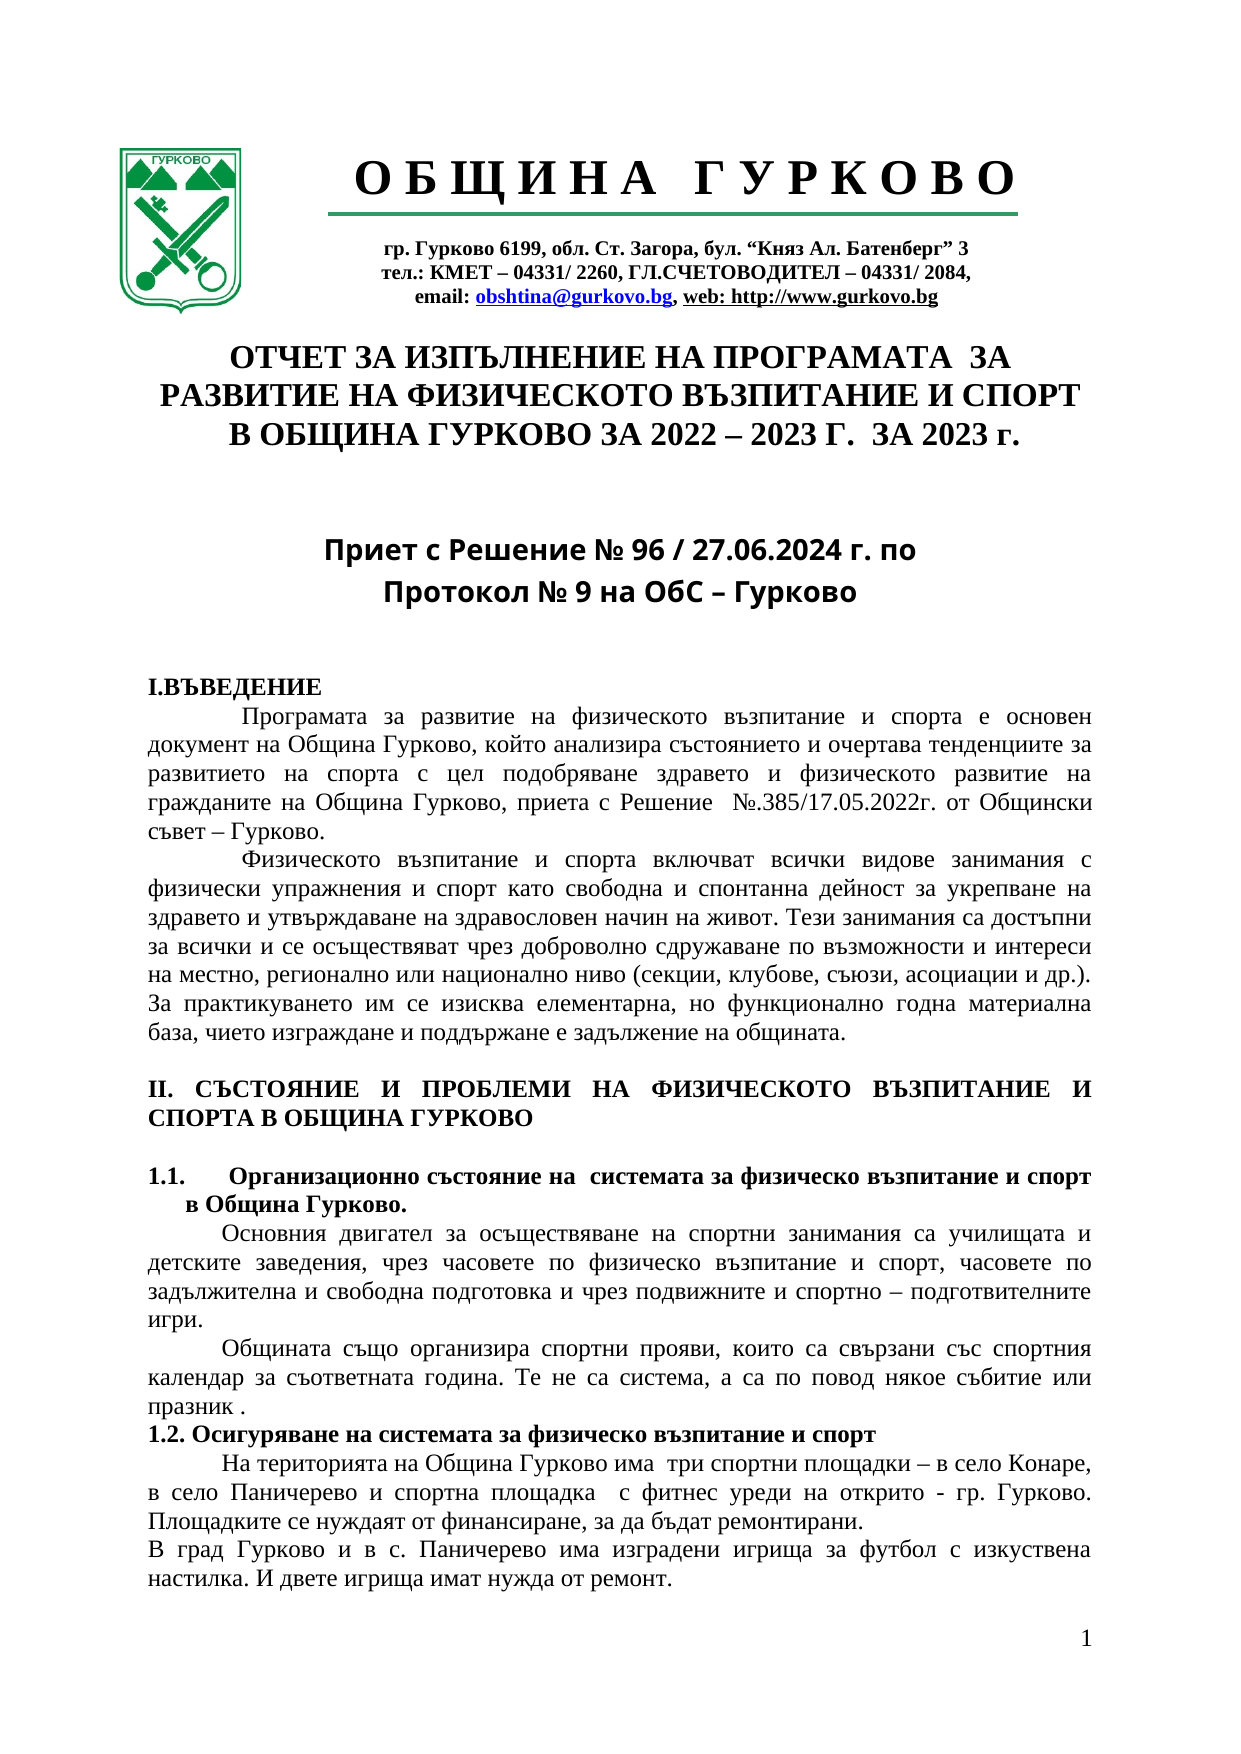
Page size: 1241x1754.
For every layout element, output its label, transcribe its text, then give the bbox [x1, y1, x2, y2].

text О Б Щ И Н А Г У Р К О В О [148, 148, 1033, 205]
text В ОБЩИНА ГУРКОВО ЗА 2022 – 2023 Г. ЗА 2023 г. [148, 414, 1093, 452]
list Организационно състояние на системата за физическо възпитание и спорт в Община Гурково. [148, 1161, 1093, 1218]
text Програмата за развитие на физическото възпитание и спорта е основен документ на Община Гурково, който анализира състоянието и очертава тенденциите за развитието на спорта с цел подобряване здравето и физическото развитие на гражданите на Община Гурково, приета с Решение №.385/17.05.2022г. от Общински съвет – Гурково. [148, 701, 1093, 844]
text ОТЧЕТ ЗА ИЗПЪЛНЕНИЕ НА ПРОГРАМАТА ЗА РАЗВИТИЕ НА ФИЗИЧЕСКОТО ВЪЗПИТАНИЕ И СПОРТ [148, 337, 1093, 414]
text тел.: КМЕТ – 04331/ 2260, ГЛ.СЧЕТОВОДИТЕЛ – 04331/ 2084, [148, 260, 1093, 284]
text В град Гурково и в с. Паничерево има изградени игрища за футбол с изкуствена настилка. И двете игрища имат нужда от ремонт. [148, 1534, 1093, 1592]
text Протокол № 9 на ОбС – Гурково [148, 572, 1093, 611]
text Общината също организира спортни прояви, които са свързани със спортния календар за съответната година. Те не са система, а са по повод някое събитие или празник . [148, 1333, 1093, 1419]
picture [119, 148, 242, 314]
text email: obshtina@gurkovo.bg, web: http://www.gurkovo.bg [148, 284, 1093, 308]
text Физическото възпитание и спорта включват всички видове занимания с физически упражнения и спорт като свободна и спонтанна дейност за укрепване на здравето и утвърждаване на здравословен начин на живот. Тези занимания са достъпни за всички и се осъществяват чрез доброволно сдружаване по възможности и интереси на местно, регионално или национално ниво (секции, клубове, съюзи, асоциации и др.). За практикуването им се изисква елементарна, но функционално годна материална база, чието изграждане и поддържане е задължение на общината. [148, 844, 1093, 1046]
text Приет с Решение № 96 / 27.06.2024 г. по [148, 529, 1093, 568]
text І.ВЪВЕДЕНИЕ [148, 672, 1093, 701]
text гр. Гурково 6199, обл. Ст. Загора, бул. “Княз Ал. Батенберг” 3 [148, 236, 1093, 260]
text На територията на Община Гурково има три спортни площадки – в село Конаре, в село Паничерево и спортна площадка с фитнес уреди на открито - гр. Гурково. Площадките се нуждаят от финансиране, за да бъдат ремонтирани. [148, 1448, 1093, 1534]
text ІІ. СЪСТОЯНИЕ И ПРОБЛЕМИ НА ФИЗИЧЕСКОТО ВЪЗПИТАНИЕ И СПОРТА В ОБЩИНА ГУРКОВО [148, 1074, 1093, 1132]
text 1.2. Осигуряване на системата за физическо възпитание и спорт [148, 1419, 1093, 1448]
text Основния двигател за осъществяване на спортни занимания са училищата и детските заведения, чрез часовете по физическо възпитание и спорт, часовете по задължителна и свободна подготовка и чрез подвижните и спортно – подготвителните игри. [148, 1218, 1093, 1333]
